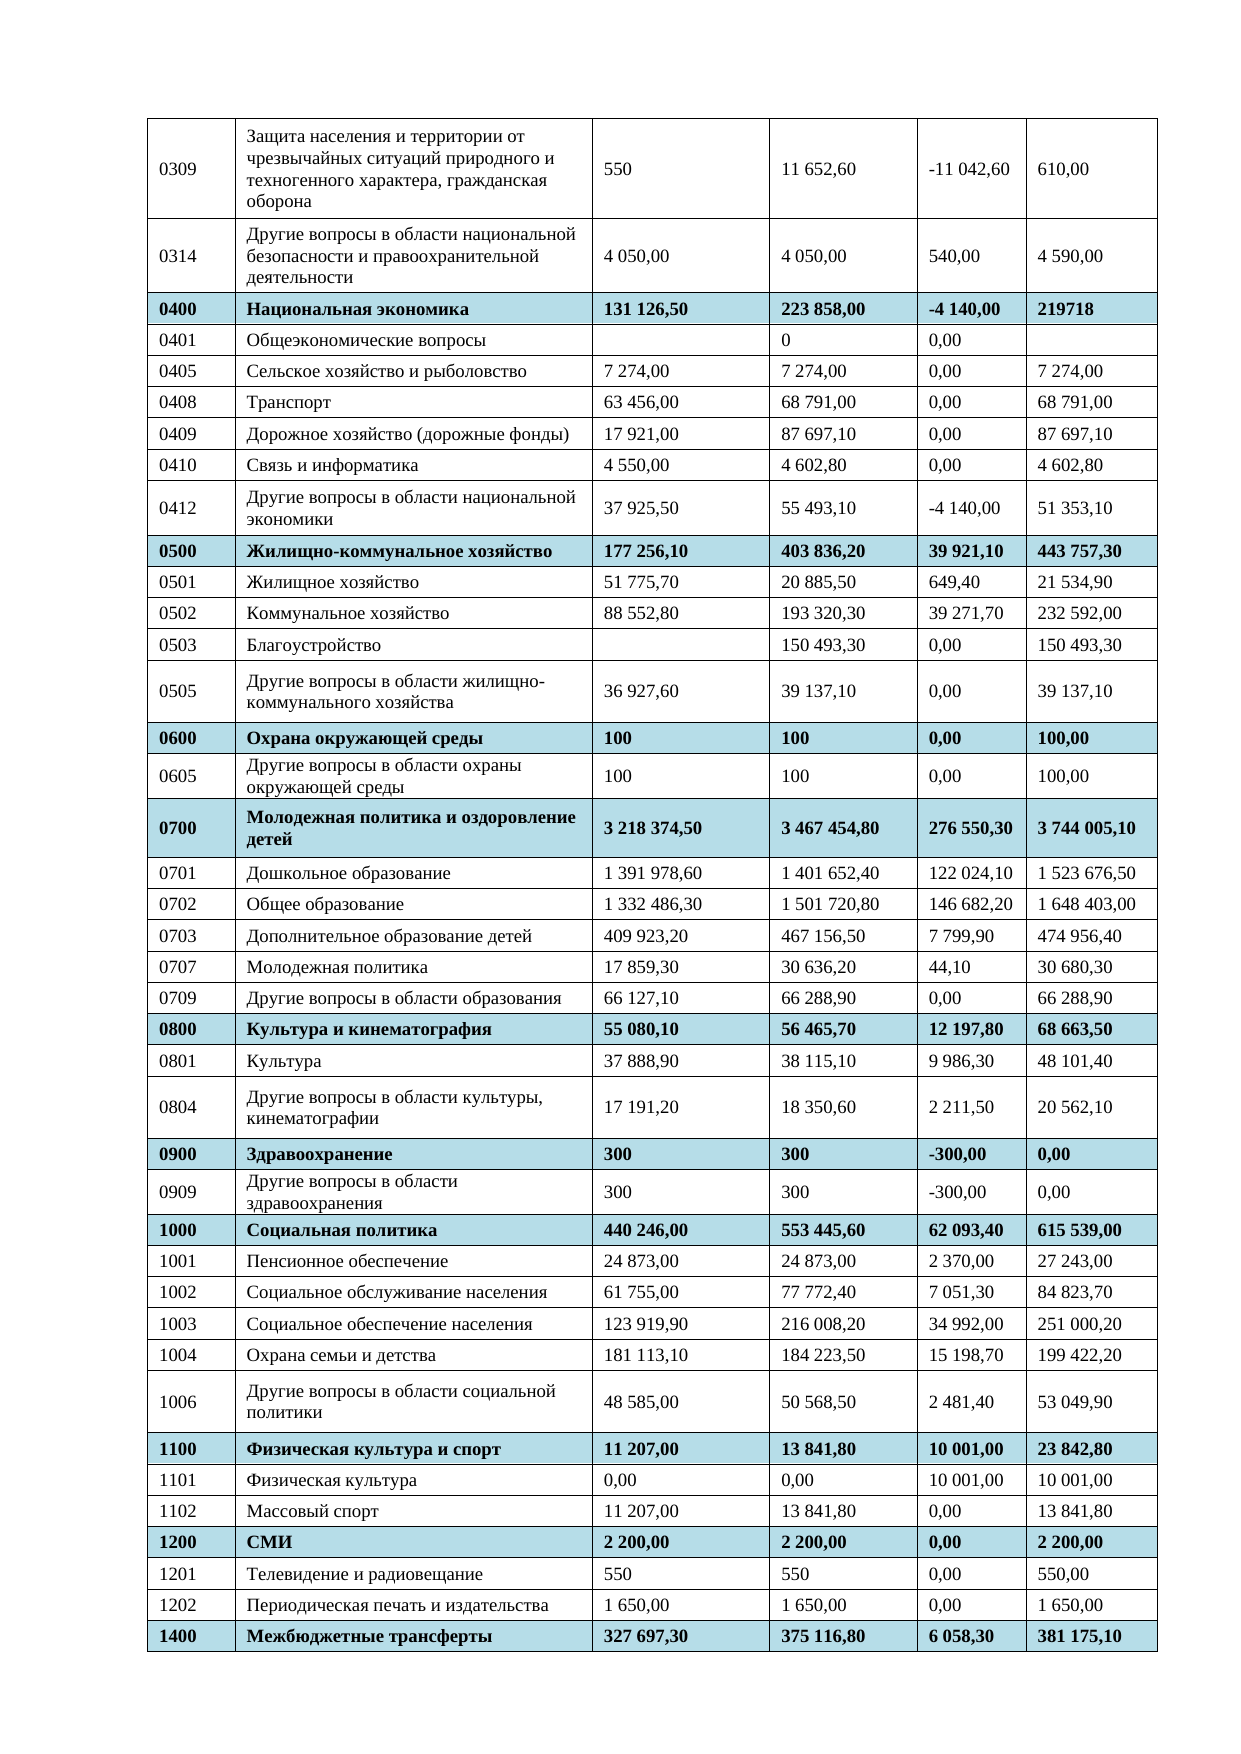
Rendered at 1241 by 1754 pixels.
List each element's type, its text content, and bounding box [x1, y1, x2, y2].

table_cell 0,00 [918, 1496, 1026, 1526]
table_cell -4 140,00 [918, 481, 1026, 534]
table_cell 17 921,00 [593, 418, 769, 448]
table_cell 100 [593, 754, 769, 797]
table_cell 123 919,90 [593, 1308, 769, 1338]
table_cell 20 885,50 [770, 567, 917, 597]
table_cell Сельское хозяйство и рыболовство [236, 356, 592, 386]
table_cell 0401 [148, 325, 235, 355]
table_cell 381 175,10 [1027, 1621, 1157, 1651]
table_cell 1 523 676,50 [1027, 858, 1157, 888]
table_cell 0605 [148, 754, 235, 797]
table_cell 0,00 [770, 1465, 917, 1495]
table_cell 0410 [148, 450, 235, 480]
table_cell 0,00 [918, 450, 1026, 480]
table_cell 37 925,50 [593, 481, 769, 534]
table_cell 68 791,00 [1027, 387, 1157, 417]
table_cell 10 001,00 [1027, 1465, 1157, 1495]
table_cell 181 113,10 [593, 1340, 769, 1370]
table_cell 553 445,60 [770, 1215, 917, 1245]
table_cell 440 246,00 [593, 1215, 769, 1245]
table_cell 55 493,10 [770, 481, 917, 534]
table_cell -300,00 [918, 1170, 1026, 1213]
table_cell Общее образование [236, 889, 592, 919]
table_cell 6 058,30 [918, 1621, 1026, 1651]
table_cell 44,10 [918, 952, 1026, 982]
table_cell 10 001,00 [918, 1433, 1026, 1463]
table_cell 300 [770, 1170, 917, 1213]
table_cell Молодежная политика и оздоровление детей [236, 799, 592, 857]
table_cell 0600 [148, 723, 235, 753]
table_cell 0505 [148, 661, 235, 722]
table_cell 0804 [148, 1077, 235, 1138]
table_cell 11 207,00 [593, 1433, 769, 1463]
table_cell 88 552,80 [593, 598, 769, 628]
table_cell [593, 325, 769, 355]
table_cell Общеэкономические вопросы [236, 325, 592, 355]
table_cell 0,00 [918, 418, 1026, 448]
table_cell 474 956,40 [1027, 920, 1157, 951]
table_cell Другие вопросы в области охраны окружающей среды [236, 754, 592, 797]
table_cell 0701 [148, 858, 235, 888]
table_cell 0,00 [918, 629, 1026, 659]
table_cell Национальная экономика [236, 293, 592, 323]
table_cell 1101 [148, 1465, 235, 1495]
table_cell Связь и информатика [236, 450, 592, 480]
table_cell 7 274,00 [593, 356, 769, 386]
table_cell 4 050,00 [593, 219, 769, 292]
table_cell 39 271,70 [918, 598, 1026, 628]
table_cell Культура [236, 1045, 592, 1076]
table_cell 1003 [148, 1308, 235, 1338]
table_cell 0,00 [918, 356, 1026, 386]
table_cell Дополнительное образование детей [236, 920, 592, 951]
table_cell 24 873,00 [770, 1246, 917, 1276]
table_cell 0,00 [918, 387, 1026, 417]
table_cell 540,00 [918, 219, 1026, 292]
table_cell Другие вопросы в области культуры, кинематографии [236, 1077, 592, 1138]
table_cell 4 590,00 [1027, 219, 1157, 292]
table_cell 0,00 [918, 1527, 1026, 1557]
table_cell 50 568,50 [770, 1371, 917, 1432]
table_cell 146 682,20 [918, 889, 1026, 919]
table_cell 550 [593, 1558, 769, 1588]
table_cell 0400 [148, 293, 235, 323]
table_cell 48 101,40 [1027, 1045, 1157, 1076]
table_cell 1 650,00 [1027, 1590, 1157, 1620]
table_cell 66 288,90 [770, 983, 917, 1013]
table_cell 2 200,00 [770, 1527, 917, 1557]
table_cell 193 320,30 [770, 598, 917, 628]
table_cell 23 842,80 [1027, 1433, 1157, 1463]
table_cell Другие вопросы в области здравоохранения [236, 1170, 592, 1213]
table_cell 4 602,80 [1027, 450, 1157, 480]
table_cell 0,00 [1027, 1170, 1157, 1213]
table_cell 1 332 486,30 [593, 889, 769, 919]
table_cell 0800 [148, 1014, 235, 1044]
table_cell 219718 [1027, 293, 1157, 323]
table_cell 375 116,80 [770, 1621, 917, 1651]
table_cell 615 539,00 [1027, 1215, 1157, 1245]
table_cell Социальное обслуживание населения [236, 1277, 592, 1307]
table_cell 0,00 [918, 754, 1026, 797]
table_cell 443 757,30 [1027, 536, 1157, 566]
table_cell 0909 [148, 1170, 235, 1213]
table_cell 276 550,30 [918, 799, 1026, 857]
table_cell 1000 [148, 1215, 235, 1245]
table_cell 27 243,00 [1027, 1246, 1157, 1276]
table_cell Межбюджетные трансферты [236, 1621, 592, 1651]
table_cell 4 050,00 [770, 219, 917, 292]
table_cell Другие вопросы в области образования [236, 983, 592, 1013]
table_cell 4 550,00 [593, 450, 769, 480]
table_cell 51 775,70 [593, 567, 769, 597]
table_cell 1201 [148, 1558, 235, 1588]
table_cell 87 697,10 [1027, 418, 1157, 448]
table_cell 184 223,50 [770, 1340, 917, 1370]
table_cell 300 [593, 1139, 769, 1169]
table_cell 63 456,00 [593, 387, 769, 417]
table_cell 1400 [148, 1621, 235, 1651]
table_cell Социальная политика [236, 1215, 592, 1245]
table_cell 150 493,30 [1027, 629, 1157, 659]
table_cell 36 927,60 [593, 661, 769, 722]
table_cell 17 191,20 [593, 1077, 769, 1138]
table_cell 0707 [148, 952, 235, 982]
table_cell 13 841,80 [770, 1496, 917, 1526]
table_cell 1004 [148, 1340, 235, 1370]
table_cell 68 663,50 [1027, 1014, 1157, 1044]
table_cell 199 422,20 [1027, 1340, 1157, 1370]
table_cell 13 841,80 [1027, 1496, 1157, 1526]
table_cell Другие вопросы в области социальной политики [236, 1371, 592, 1432]
table_cell 100,00 [1027, 754, 1157, 797]
table_cell 0,00 [918, 983, 1026, 1013]
table_cell Пенсионное обеспечение [236, 1246, 592, 1276]
table_cell 0502 [148, 598, 235, 628]
table_cell Другие вопросы в области национальной экономики [236, 481, 592, 534]
table_cell Охрана семьи и детства [236, 1340, 592, 1370]
table_cell Жилищное хозяйство [236, 567, 592, 597]
table_cell Благоустройство [236, 629, 592, 659]
table_cell 34 992,00 [918, 1308, 1026, 1338]
table_cell 0 [770, 325, 917, 355]
table_cell 66 288,90 [1027, 983, 1157, 1013]
table_cell 7 274,00 [770, 356, 917, 386]
table_cell 4 602,80 [770, 450, 917, 480]
table_cell 1102 [148, 1496, 235, 1526]
table_cell 100 [593, 723, 769, 753]
table_cell 150 493,30 [770, 629, 917, 659]
table_cell 55 080,10 [593, 1014, 769, 1044]
table_cell 0700 [148, 799, 235, 857]
table_cell 2 200,00 [593, 1527, 769, 1557]
table_cell 37 888,90 [593, 1045, 769, 1076]
table_cell 0503 [148, 629, 235, 659]
table_cell 3 218 374,50 [593, 799, 769, 857]
table_cell Охрана окружающей среды [236, 723, 592, 753]
table_cell 0,00 [918, 1558, 1026, 1588]
table_cell 550 [770, 1558, 917, 1588]
table_cell 409 923,20 [593, 920, 769, 951]
table_cell Физическая культура [236, 1465, 592, 1495]
table_cell 649,40 [918, 567, 1026, 597]
table_cell 0409 [148, 418, 235, 448]
table_cell 20 562,10 [1027, 1077, 1157, 1138]
table_cell 610,00 [1027, 119, 1157, 218]
table_cell 2 211,50 [918, 1077, 1026, 1138]
table_cell 17 859,30 [593, 952, 769, 982]
table_cell 0408 [148, 387, 235, 417]
table_cell 87 697,10 [770, 418, 917, 448]
table_cell 100 [770, 723, 917, 753]
table_cell Массовый спорт [236, 1496, 592, 1526]
table_cell 39 921,10 [918, 536, 1026, 566]
table_cell 1 650,00 [770, 1590, 917, 1620]
table_cell 1 391 978,60 [593, 858, 769, 888]
table_cell 1202 [148, 1590, 235, 1620]
table_cell 13 841,80 [770, 1433, 917, 1463]
table_cell 100,00 [1027, 723, 1157, 753]
table_cell 232 592,00 [1027, 598, 1157, 628]
table_cell Коммунальное хозяйство [236, 598, 592, 628]
table_cell Физическая культура и спорт [236, 1433, 592, 1463]
table_cell 0703 [148, 920, 235, 951]
table_cell Телевидение и радиовещание [236, 1558, 592, 1588]
table_cell Здравоохранение [236, 1139, 592, 1169]
table_cell 0500 [148, 536, 235, 566]
table_cell 3 467 454,80 [770, 799, 917, 857]
table_cell 30 636,20 [770, 952, 917, 982]
table_cell 0412 [148, 481, 235, 534]
table_cell 18 350,60 [770, 1077, 917, 1138]
table_cell 11 207,00 [593, 1496, 769, 1526]
table_cell Защита населения и территории от чрезвычайных ситуаций природного и техногенного характера, гражданская оборона [236, 119, 592, 218]
table_cell 550,00 [1027, 1558, 1157, 1588]
table_cell 0702 [148, 889, 235, 919]
table_cell 56 465,70 [770, 1014, 917, 1044]
table_cell 223 858,00 [770, 293, 917, 323]
table_cell Транспорт [236, 387, 592, 417]
table_cell Дошкольное образование [236, 858, 592, 888]
table_cell 216 008,20 [770, 1308, 917, 1338]
table_cell 7 051,30 [918, 1277, 1026, 1307]
table_cell 0,00 [918, 325, 1026, 355]
table_cell 62 093,40 [918, 1215, 1026, 1245]
table_cell 403 836,20 [770, 536, 917, 566]
table_cell 131 126,50 [593, 293, 769, 323]
table_cell 300 [770, 1139, 917, 1169]
table_cell 0,00 [1027, 1139, 1157, 1169]
table_cell Социальное обеспечение населения [236, 1308, 592, 1338]
table_cell -300,00 [918, 1139, 1026, 1169]
table_cell -4 140,00 [918, 293, 1026, 323]
table_cell 1002 [148, 1277, 235, 1307]
table_cell Другие вопросы в области национальной безопасности и правоохранительной деятельности [236, 219, 592, 292]
table_cell 2 200,00 [1027, 1527, 1157, 1557]
table_cell 61 755,00 [593, 1277, 769, 1307]
table_cell 0314 [148, 219, 235, 292]
table_cell 12 197,80 [918, 1014, 1026, 1044]
table_cell 0,00 [918, 723, 1026, 753]
table_cell Молодежная политика [236, 952, 592, 982]
table_cell 51 353,10 [1027, 481, 1157, 534]
table_cell 251 000,20 [1027, 1308, 1157, 1338]
table_cell [593, 629, 769, 659]
table_cell 24 873,00 [593, 1246, 769, 1276]
table_cell 1001 [148, 1246, 235, 1276]
table_cell 550 [593, 119, 769, 218]
table_cell 9 986,30 [918, 1045, 1026, 1076]
table_cell 1 401 652,40 [770, 858, 917, 888]
table_cell 84 823,70 [1027, 1277, 1157, 1307]
table_cell [1027, 325, 1157, 355]
table_cell 100 [770, 754, 917, 797]
table_cell 1 501 720,80 [770, 889, 917, 919]
table_cell 38 115,10 [770, 1045, 917, 1076]
table_cell 7 799,90 [918, 920, 1026, 951]
table_cell 39 137,10 [1027, 661, 1157, 722]
table_cell 0309 [148, 119, 235, 218]
table_cell 0,00 [918, 661, 1026, 722]
table_cell 48 585,00 [593, 1371, 769, 1432]
table_cell 0801 [148, 1045, 235, 1076]
table_cell 15 198,70 [918, 1340, 1026, 1370]
table_cell 0501 [148, 567, 235, 597]
table_cell 7 274,00 [1027, 356, 1157, 386]
table_cell 68 791,00 [770, 387, 917, 417]
table_cell 1200 [148, 1527, 235, 1557]
table_cell Культура и кинематография [236, 1014, 592, 1044]
table_cell 0,00 [593, 1465, 769, 1495]
table_cell Жилищно-коммунальное хозяйство [236, 536, 592, 566]
table_cell 1006 [148, 1371, 235, 1432]
table_cell 467 156,50 [770, 920, 917, 951]
table_cell 77 772,40 [770, 1277, 917, 1307]
table_cell 30 680,30 [1027, 952, 1157, 982]
table_cell 1 650,00 [593, 1590, 769, 1620]
table_cell Другие вопросы в области жилищно-коммунального хозяйства [236, 661, 592, 722]
table_cell 0709 [148, 983, 235, 1013]
table_cell 11 652,60 [770, 119, 917, 218]
table_cell Дорожное хозяйство (дорожные фонды) [236, 418, 592, 448]
table_cell 0,00 [918, 1590, 1026, 1620]
table_cell 21 534,90 [1027, 567, 1157, 597]
table_cell 10 001,00 [918, 1465, 1026, 1495]
table_cell 2 481,40 [918, 1371, 1026, 1432]
table_cell 0900 [148, 1139, 235, 1169]
table_cell 327 697,30 [593, 1621, 769, 1651]
table_cell 0405 [148, 356, 235, 386]
table_cell 122 024,10 [918, 858, 1026, 888]
table_cell 66 127,10 [593, 983, 769, 1013]
table_cell СМИ [236, 1527, 592, 1557]
table_cell 3 744 005,10 [1027, 799, 1157, 857]
table_cell 1 648 403,00 [1027, 889, 1157, 919]
table_cell Периодическая печать и издательства [236, 1590, 592, 1620]
table_cell 300 [593, 1170, 769, 1213]
table_cell 53 049,90 [1027, 1371, 1157, 1432]
table_cell -11 042,60 [918, 119, 1026, 218]
table_cell 2 370,00 [918, 1246, 1026, 1276]
table_cell 39 137,10 [770, 661, 917, 722]
table_cell 177 256,10 [593, 536, 769, 566]
table_cell 1100 [148, 1433, 235, 1463]
